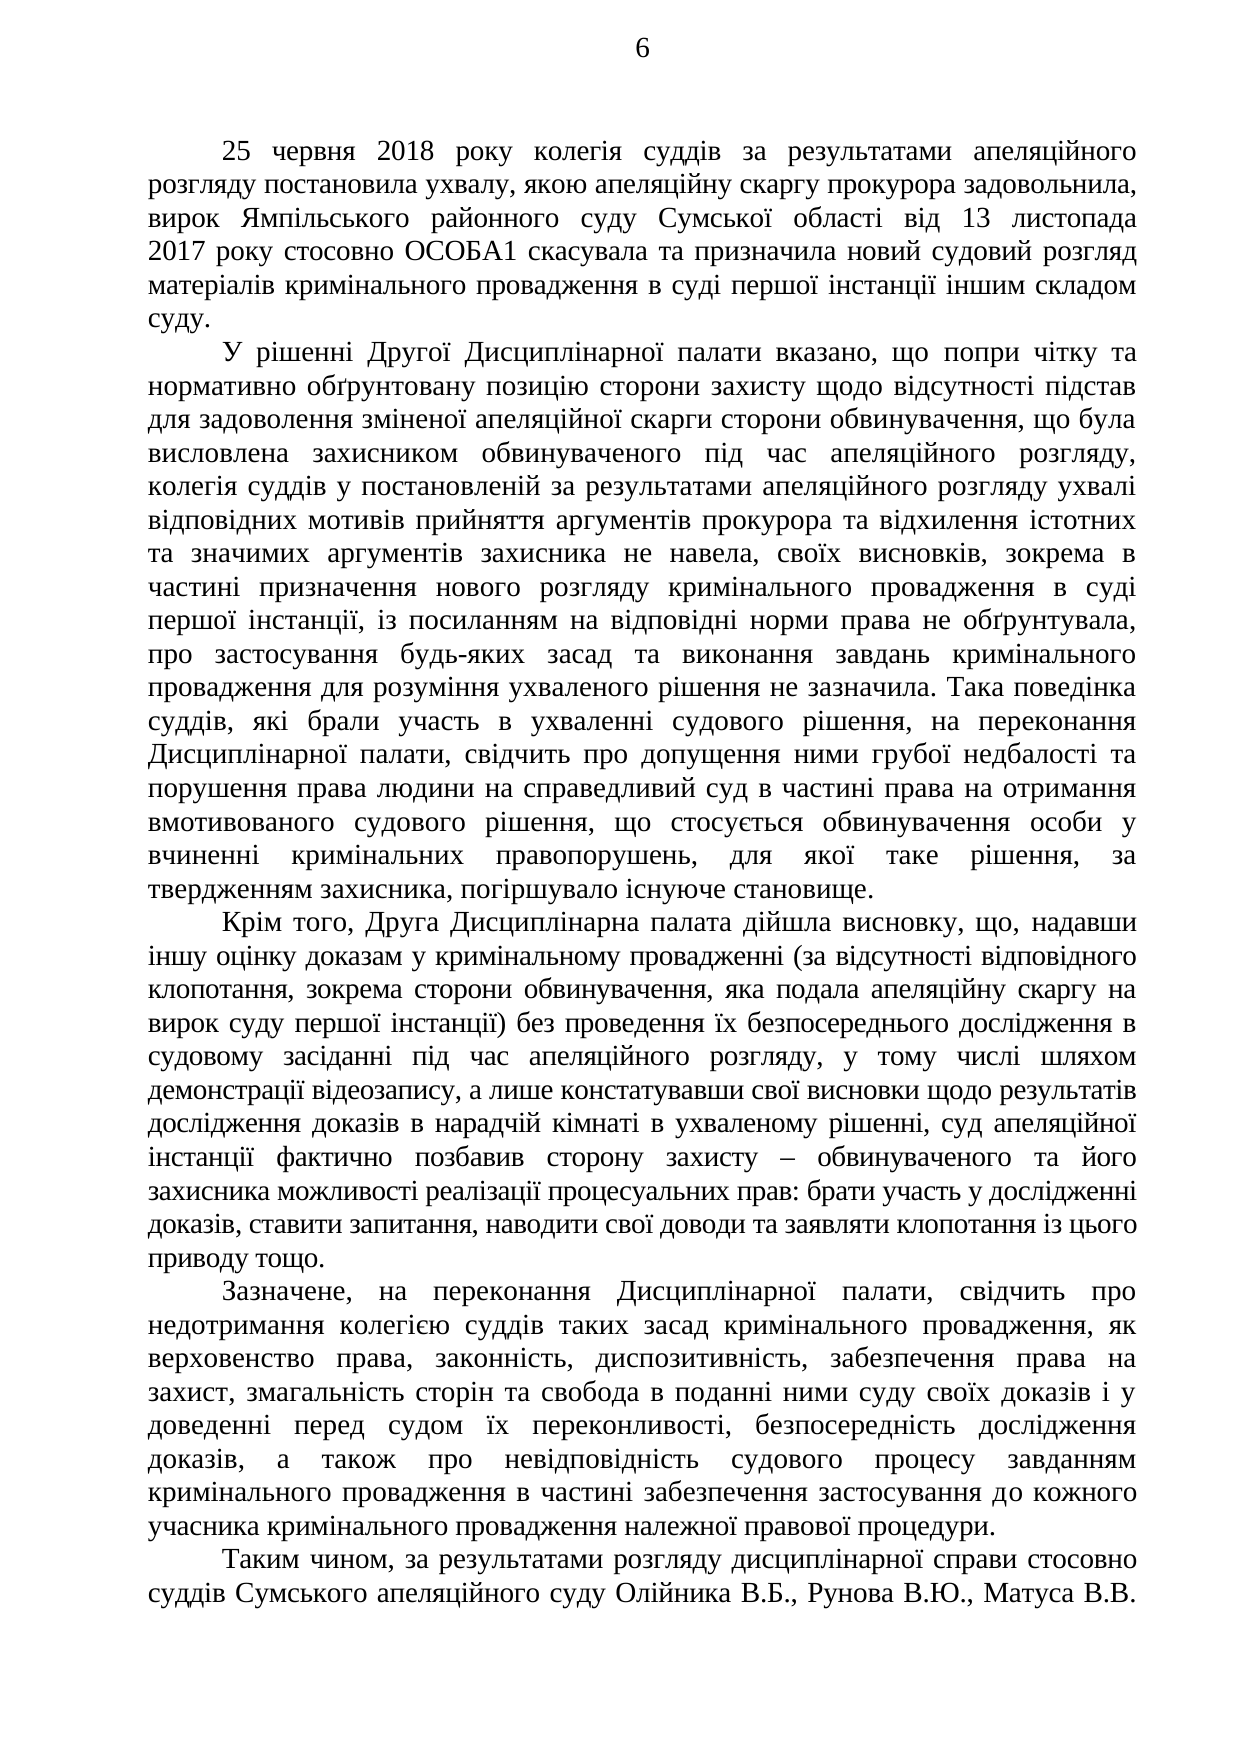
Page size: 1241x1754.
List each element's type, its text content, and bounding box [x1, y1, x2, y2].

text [148, 1542, 1137, 1609]
text Зазначене, на переконання Дисциплінарної палати, свідчить про недотримання колегією суддів таких засад кримінального провадження, як верховенство права, законність, диспозитивність, забезпечення права на захист, змагальність сторін та свобода в поданні ними суду своїх доказів і у доведенні перед судом їх переконливості, безпосередність дослідження доказів, а також про невідповідність судового процесу завданням кримінального провадження в частині забезпечення застосування до кожного учасника кримінального провадження належної правової процедури. [148, 1273, 1137, 1542]
text 25 червня 2018 року колегія суддів за результатами апеляційного розгляду постановила ухвалу, якою апеляційну скаргу прокурора задовольнила, вирок Ямпільського районного суду Сумської області від 13 листопада 2017 року стосовно ОСОБА1 скасувала та призначила новий судовий розгляд матеріалів кримінального провадження в суді першої інстанції іншим складом суду. [148, 133, 1137, 334]
text У рішенні Другої Дисциплінарної палати вказано, що попри чітку та нормативно обґрунтовану позицію сторони захисту щодо відсутності підстав для задоволення зміненої апеляційної скарги сторони обвинувачення, що була висловлена захисником обвинуваченого під час апеляційного розгляду, колегія суддів у постановленій за результатами апеляційного розгляду ухвалі відповідних мотивів прийняття аргументів прокурора та відхилення істотних та значимих аргументів захисника не навела, своїх висновків, зокрема в частині призначення нового розгляду кримінального провадження в суді першої інстанції, із посиланням на відповідні норми права не обґрунтувала, про застосування будь-яких засад та виконання завдань кримінального провадження для розуміння ухваленого рішення не зазначила. Така поведінка суддів, які брали участь в ухваленні судового рішення, на переконання Дисциплінарної палати, свідчить про допущення ними грубої недбалості та порушення права людини на справедливий суд в частині права на отримання вмотивованого судового рішення, що стосується обвинувачення особи у вчиненні кримінальних правопорушень, для якої таке рішення, за твердженням захисника, погіршувало існуюче становище. [148, 334, 1137, 904]
text Крім того, Друга Дисциплінарна палата дійшла висновку, що, надавши іншу оцінку доказам у кримінальному провадженні (за відсутності відповідного клопотання, зокрема сторони обвинувачення, яка подала апеляційну скаргу на вирок суду першої інстанції) без проведення їх безпосереднього дослідження в судовому засіданні під час апеляційного розгляду, у тому числі шляхом демонстрації відеозапису, а лише констатувавши свої висновки щодо результатів дослідження доказів в нарадчій кімнаті в ухваленому рішенні, суд апеляційної інстанції фактично позбавив сторону захисту – обвинуваченого та його захисника можливості реалізації процесуальних прав: брати участь у дослідженні доказів, ставити запитання, наводити свої доводи та заявляти клопотання із цього приводу тощо. [148, 904, 1137, 1273]
